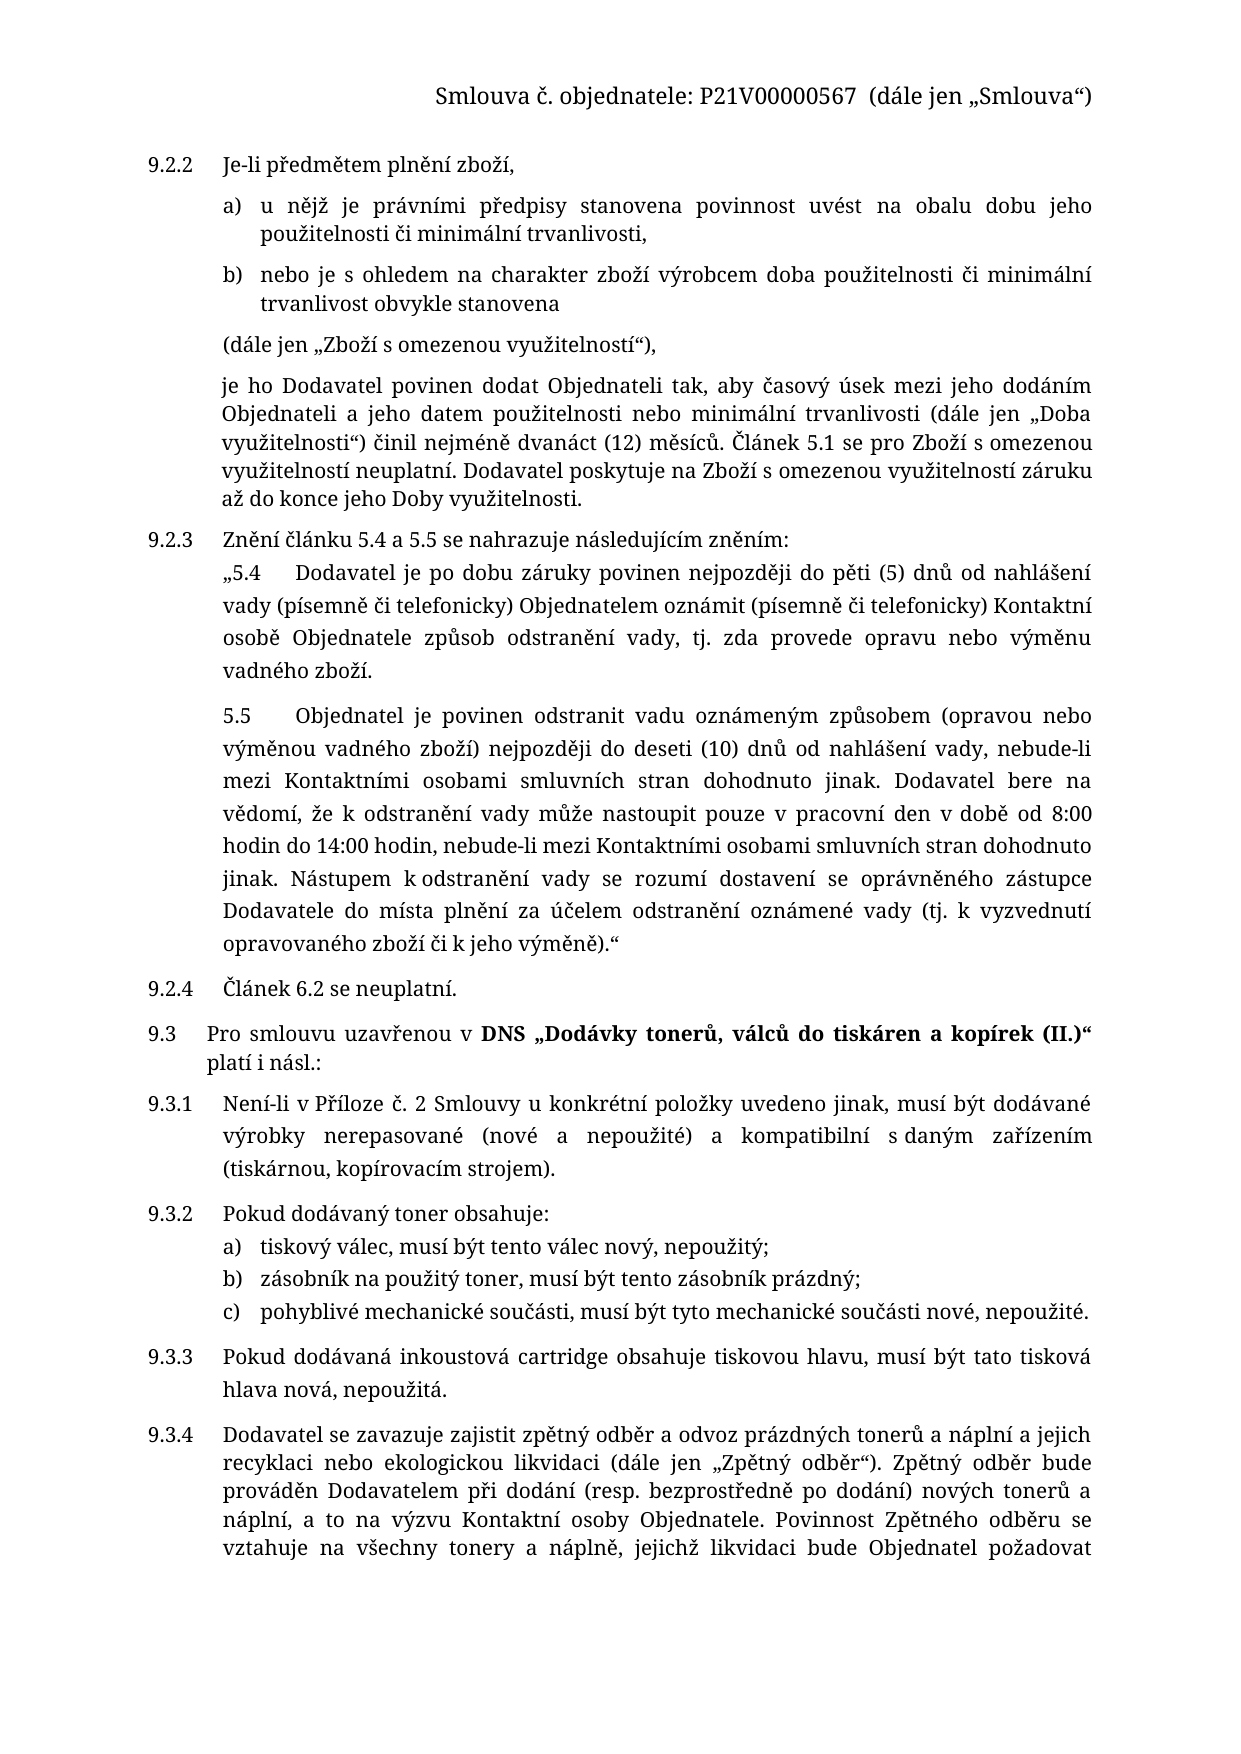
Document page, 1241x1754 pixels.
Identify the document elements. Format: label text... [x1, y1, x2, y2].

list tiskový válec, musí být tento válec nový, nepoužitý; [223, 1232, 1093, 1260]
list „5.4 Dodavatel je po dobu záruky povinen nejpozději do pěti (5) dnů od nahlášení vady (písemně či telefonicky) Objednatelem oznámit (písemně či telefonicky) Kontaktní osobě Objednatele způsob odstranění vady, tj. zda provede opravu nebo výměnu vadného zboží. [223, 558, 1093, 684]
list u nějž je právními předpisy stanovena povinnost uvést na obalu dobu jeho použitelnosti či minimální trvanlivosti, [223, 191, 1093, 248]
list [148, 1420, 1093, 1562]
list Pro smlouvu uzavřenou v DNS „Dodávky tonerů, válců do tiskáren a kopírek (II.)“ platí i násl.: [148, 1019, 1093, 1076]
list Článek 6.2 se neuplatní. [148, 974, 1093, 1003]
list Není-li v Příloze č. 2 Smlouvy u konkrétní položky uvedeno jinak, musí být dodávané výrobky nerepasované (nové a nepoužité) a kompatibilní s daným zařízením (tiskárnou, kopírovacím strojem). [148, 1089, 1093, 1182]
text (dále jen „Zboží s omezenou využitelností“), [223, 330, 1093, 358]
list nebo je s ohledem na charakter zboží výrobcem doba použitelnosti či minimální trvanlivost obvykle stanovena [223, 261, 1093, 317]
list Je-li předmětem plnění zboží, [148, 150, 1093, 179]
list Pokud dodávaný toner obsahuje: [148, 1199, 1093, 1228]
text je ho Dodavatel povinen dodat Objednateli tak, aby časový úsek mezi jeho dodáním Objednateli a jeho datem použitelnosti nebo minimální trvanlivosti (dále jen „Doba využitelnosti“) činil nejméně dvanáct (12) měsíců. Článek 5.1 se pro Zboží s omezenou využitelností neuplatní. Dodavatel poskytuje na Zboží s omezenou využitelností záruku až do konce jeho Doby využitelnosti. [221, 371, 1093, 513]
list 5.5 Objednatel je povinen odstranit vadu oznámeným způsobem (opravou nebo výměnou vadného zboží) nejpozději do deseti (10) dnů od nahlášení vady, nebude-li mezi Kontaktními osobami smluvních stran dohodnuto jinak. Dodavatel bere na vědomí, že k odstranění vady může nastoupit pouze v pracovní den v době od 8:00 hodin do 14:00 hodin, nebude-li mezi Kontaktními osobami smluvních stran dohodnuto jinak. Nástupem k odstranění vady se rozumí dostavení se oprávněného zástupce Dodavatele do místa plnění za účelem odstranění oznámené vady (tj. k vyzvednutí opravovaného zboží či k jeho výměně).“ [223, 701, 1093, 958]
list zásobník na použitý toner, musí být tento zásobník prázdný; [223, 1264, 1093, 1293]
list Znění článku 5.4 a 5.5 se nahrazuje následujícím zněním: [148, 526, 1093, 554]
list Pokud dodávaná inkoustová cartridge obsahuje tiskovou hlavu, musí být tato tisková hlava nová, nepoužitá. [148, 1342, 1093, 1403]
list pohyblivé mechanické součásti, musí být tyto mechanické součásti nové, nepoužité. [223, 1297, 1093, 1325]
